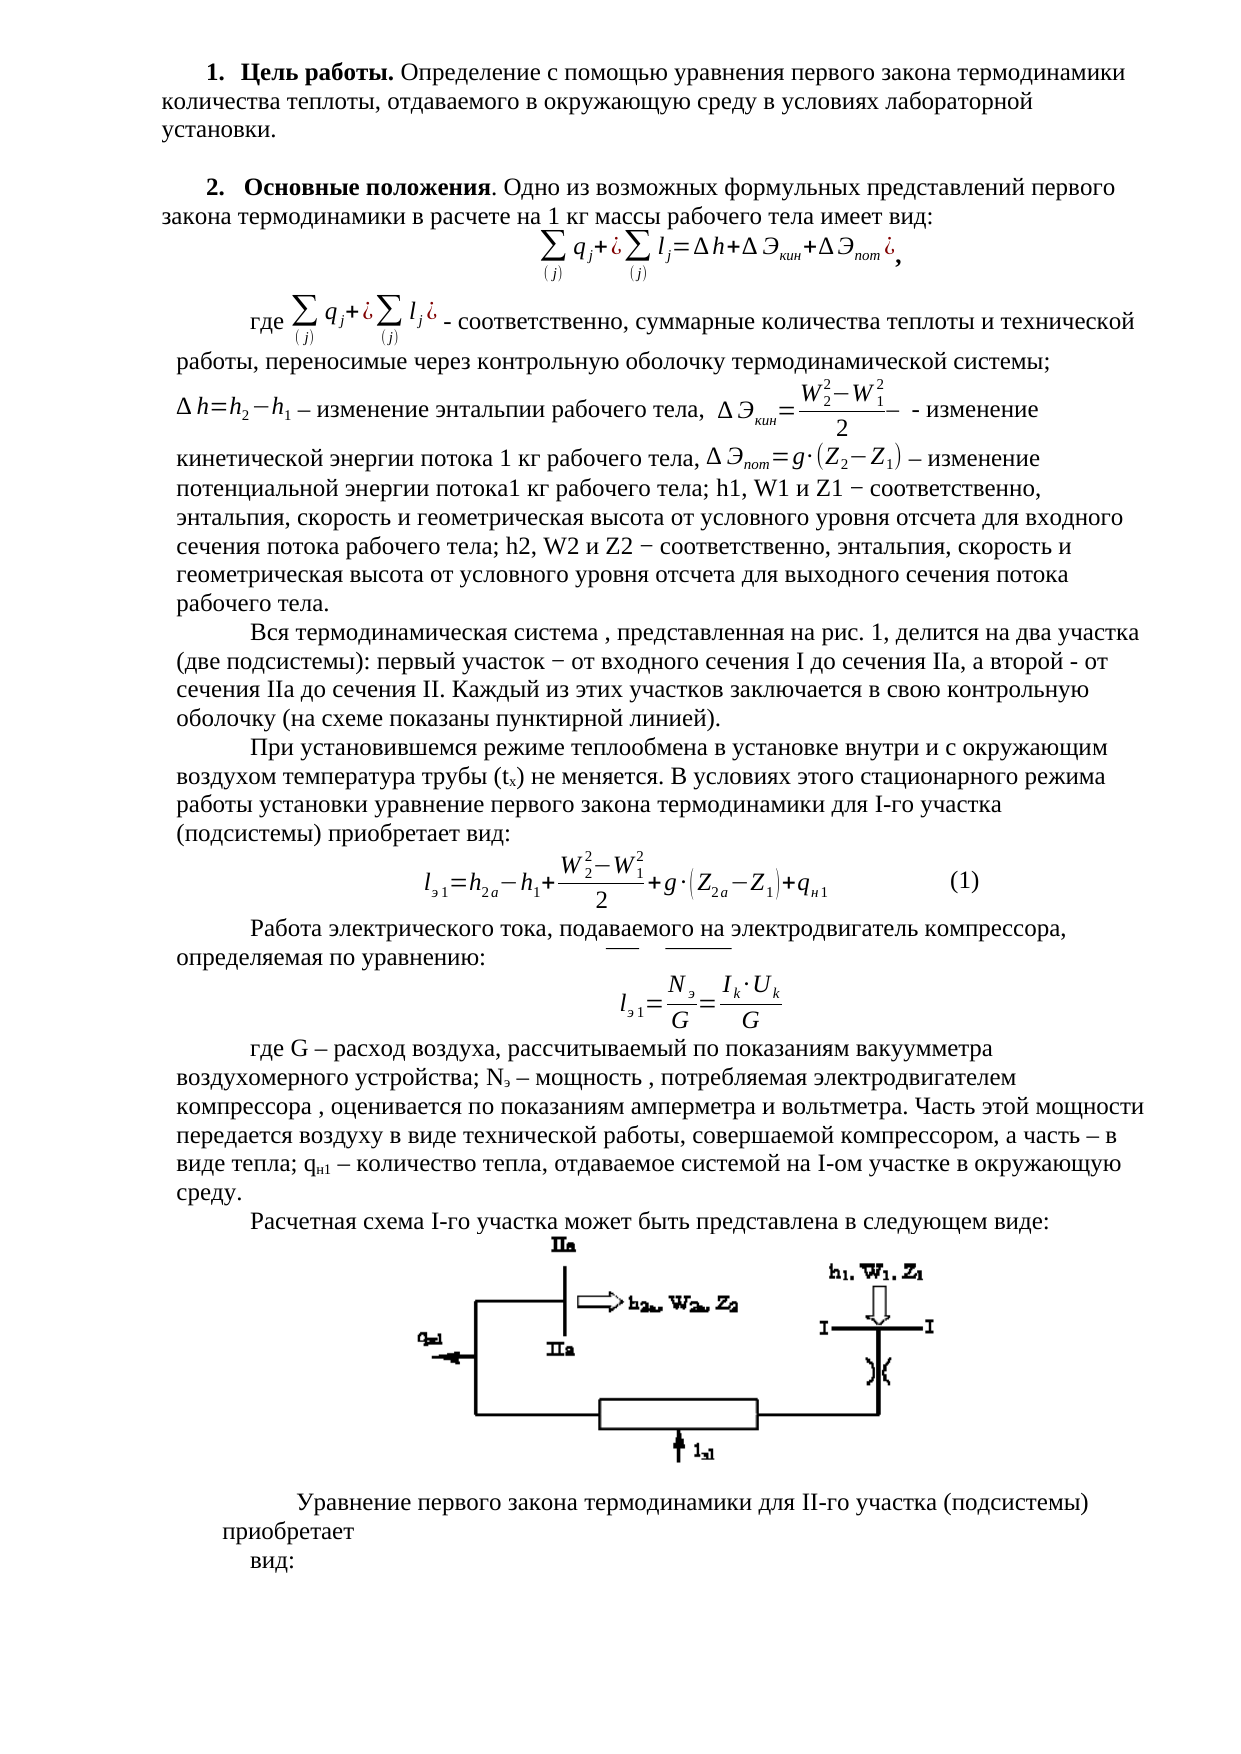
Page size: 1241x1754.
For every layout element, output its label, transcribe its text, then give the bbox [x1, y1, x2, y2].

text , [287, 229, 1153, 282]
list Основные положения. Одно из возможных формульных представлений первого закона термодинамики в расчете на 1 кг массы рабочего тела имеет вид: [161, 172, 1153, 229]
text где - соответственно, суммарные количества теплоты и технической работы, переносимые через контрольную оболочку термодинамической системы; – изменение энтальпии рабочего тела, – - изменение кинетической энергии потока 1 кг рабочего тела, – изменение потенциальной энергии потока1 кг рабочего тела; h1, W1 и Z1 − соответственно, энтальпия, скорость и геометрическая высота от условного уровня отсчета для входного сечения потока рабочего тела; h2, W2 и Z2 − соответственно, энтальпия, скорость и геометрическая высота от условного уровня отсчета для выходного сечения потока рабочего тела. [176, 294, 1153, 617]
text где G – расход воздуха, рассчитываемый по показаниям вакуумметра воздухомерного устройства; Nэ – мощность , потребляемая электродвигателем компрессора , оценивается по показаниям амперметра и вольтметра. Часть этой мощности передается воздуху в виде технической работы, совершаемой компрессором, а часть – в виде тепла; qн1 – количество тепла, отдаваемое системой на I-ом участке в окружающую среду. [176, 1033, 1153, 1206]
text Вся термодинамическая система , представленная на рис. 1, делится на два участка (две подсистемы): первый участок − от входного сечения I до сечения IIа, а второй - от сечения IIа до сечения II. Каждый из этих участков заключается в свою контрольную оболочку (на схеме показаны пунктирной линией). [176, 617, 1153, 732]
text вид: [176, 1545, 1153, 1574]
text (1) [176, 847, 1153, 913]
picture [385, 1234, 1018, 1488]
text Уравнение первого закона термодинамики для II-го участка (подсистемы) приобретает [222, 1487, 1153, 1545]
text Расчетная схема I-го участка может быть представлена в следующем виде: [176, 1206, 1153, 1235]
text Работа электрического тока, подаваемого на электродвигатель компрессора, определяемая по уравнению: [176, 913, 1153, 971]
list Цель работы. Определение с помощью уравнения первого закона термодинамики количества теплоты, отдаваемого в окружающую среду в условиях лабораторной установки. [161, 57, 1153, 143]
text При установившемся режиме теплообмена в установке внутри и с окружающим воздухом температура трубы (tx) не меняется. В условиях этого стационарного режима работы установки уравнение первого закона термодинамики для I-го участка (подсистемы) приобретает вид: [176, 732, 1153, 847]
